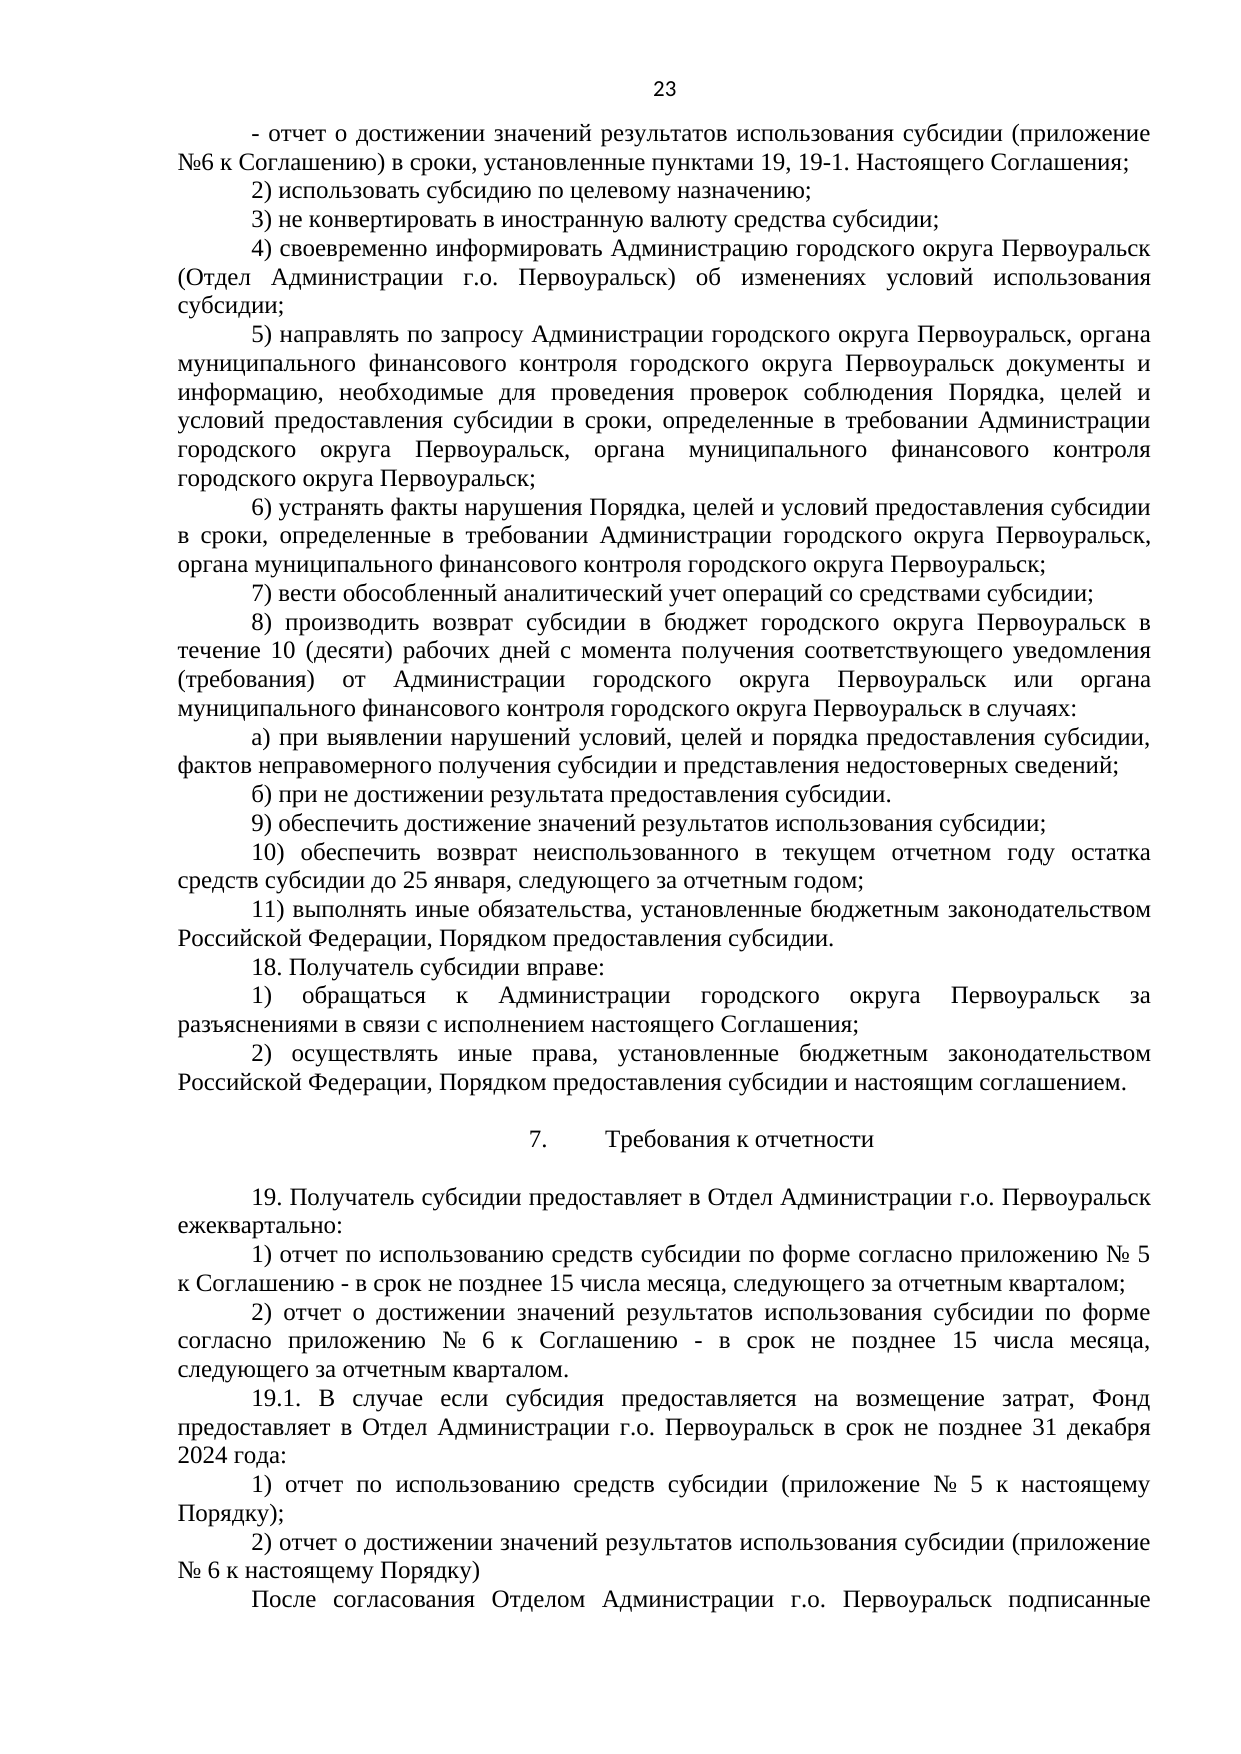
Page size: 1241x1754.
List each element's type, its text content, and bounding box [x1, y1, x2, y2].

text 6) устранять факты нарушения Порядка, целей и условий предоставления субсидии в сроки, определенные в требовании Администрации городского округа Первоуральск, органа муниципального финансового контроля городского округа Первоуральск; [177, 492, 1152, 578]
text б) при не достижении результата предоставления субсидии. [177, 779, 1152, 808]
text 7) вести обособленный аналитический учет операций со средствами субсидии; [177, 578, 1152, 607]
text 5) направлять по запросу Администрации городского округа Первоуральск, органа муниципального финансового контроля городского округа Первоуральск документы и информацию, необходимые для проведения проверок соблюдения Порядка, целей и условий предоставления субсидии в сроки, определенные в требовании Администрации городского округа Первоуральск, органа муниципального финансового контроля городского округа Первоуральск; [177, 319, 1152, 492]
text 3) не конвертировать в иностранную валюту средства субсидии; [177, 204, 1152, 233]
text 2) использовать субсидию по целевому назначению; [177, 176, 1152, 204]
text 4) своевременно информировать Администрацию городского округа Первоуральск (Отдел Администрации г.о. Первоуральск) об изменениях условий использования субсидии; [177, 233, 1152, 319]
text 18. Получатель субсидии вправе: [177, 952, 1152, 981]
text 19. Получатель субсидии предоставляет в Отдел Администрации г.о. Первоуральск ежеквартально: [177, 1182, 1152, 1239]
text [177, 1584, 1152, 1613]
text 1) отчет по использованию средств субсидии (приложение № 5 к настоящему Порядку); [177, 1469, 1152, 1527]
text 2) осуществлять иные права, установленные бюджетным законодательством Российской Федерации, Порядком предоставления субсидии и настоящим соглашением. [177, 1038, 1152, 1096]
text 2) отчет о достижении значений результатов использования субсидии по форме согласно приложению № 6 к Соглашению - в срок не позднее 15 числа месяца, следующего за отчетным кварталом. [177, 1297, 1152, 1383]
text - отчет о достижении значений результатов использования субсидии (приложение №6 к Соглашению) в сроки, установленные пунктами 19, 19-1. Настоящего Соглашения; [177, 118, 1152, 176]
text а) при выявлении нарушений условий, целей и порядка предоставления субсидии, фактов неправомерного получения субсидии и представления недостоверных сведений; [177, 722, 1152, 779]
text 1) обращаться к Администрации городского округа Первоуральск за разъяснениями в связи с исполнением настоящего Соглашения; [177, 981, 1152, 1038]
text 11) выполнять иные обязательства, установленные бюджетным законодательством Российской Федерации, Порядком предоставления субсидии. [177, 894, 1152, 952]
text 1) отчет по использованию средств субсидии по форме согласно приложению № 5 к Соглашению - в срок не позднее 15 числа месяца, следующего за отчетным кварталом; [177, 1239, 1152, 1297]
text 2) отчет о достижении значений результатов использования субсидии (приложение № 6 к настоящему Порядку) [177, 1527, 1152, 1584]
text 19.1. В случае если субсидия предоставляется на возмещение затрат, Фонд предоставляет в Отдел Администрации г.о. Первоуральск в срок не позднее 31 декабря 2024 года: [177, 1383, 1152, 1469]
list Требования к отчетности [177, 1124, 1152, 1153]
text 9) обеспечить достижение значений результатов использования субсидии; [177, 808, 1152, 837]
text 8) производить возврат субсидии в бюджет городского округа Первоуральск в течение 10 (десяти) рабочих дней с момента получения соответствующего уведомления (требования) от Администрации городского округа Первоуральск или органа муниципального финансового контроля городского округа Первоуральск в случаях: [177, 607, 1152, 722]
text 10) обеспечить возврат неиспользованного в текущем отчетном году остатка средств субсидии до 25 января, следующего за отчетным годом; [177, 837, 1152, 894]
